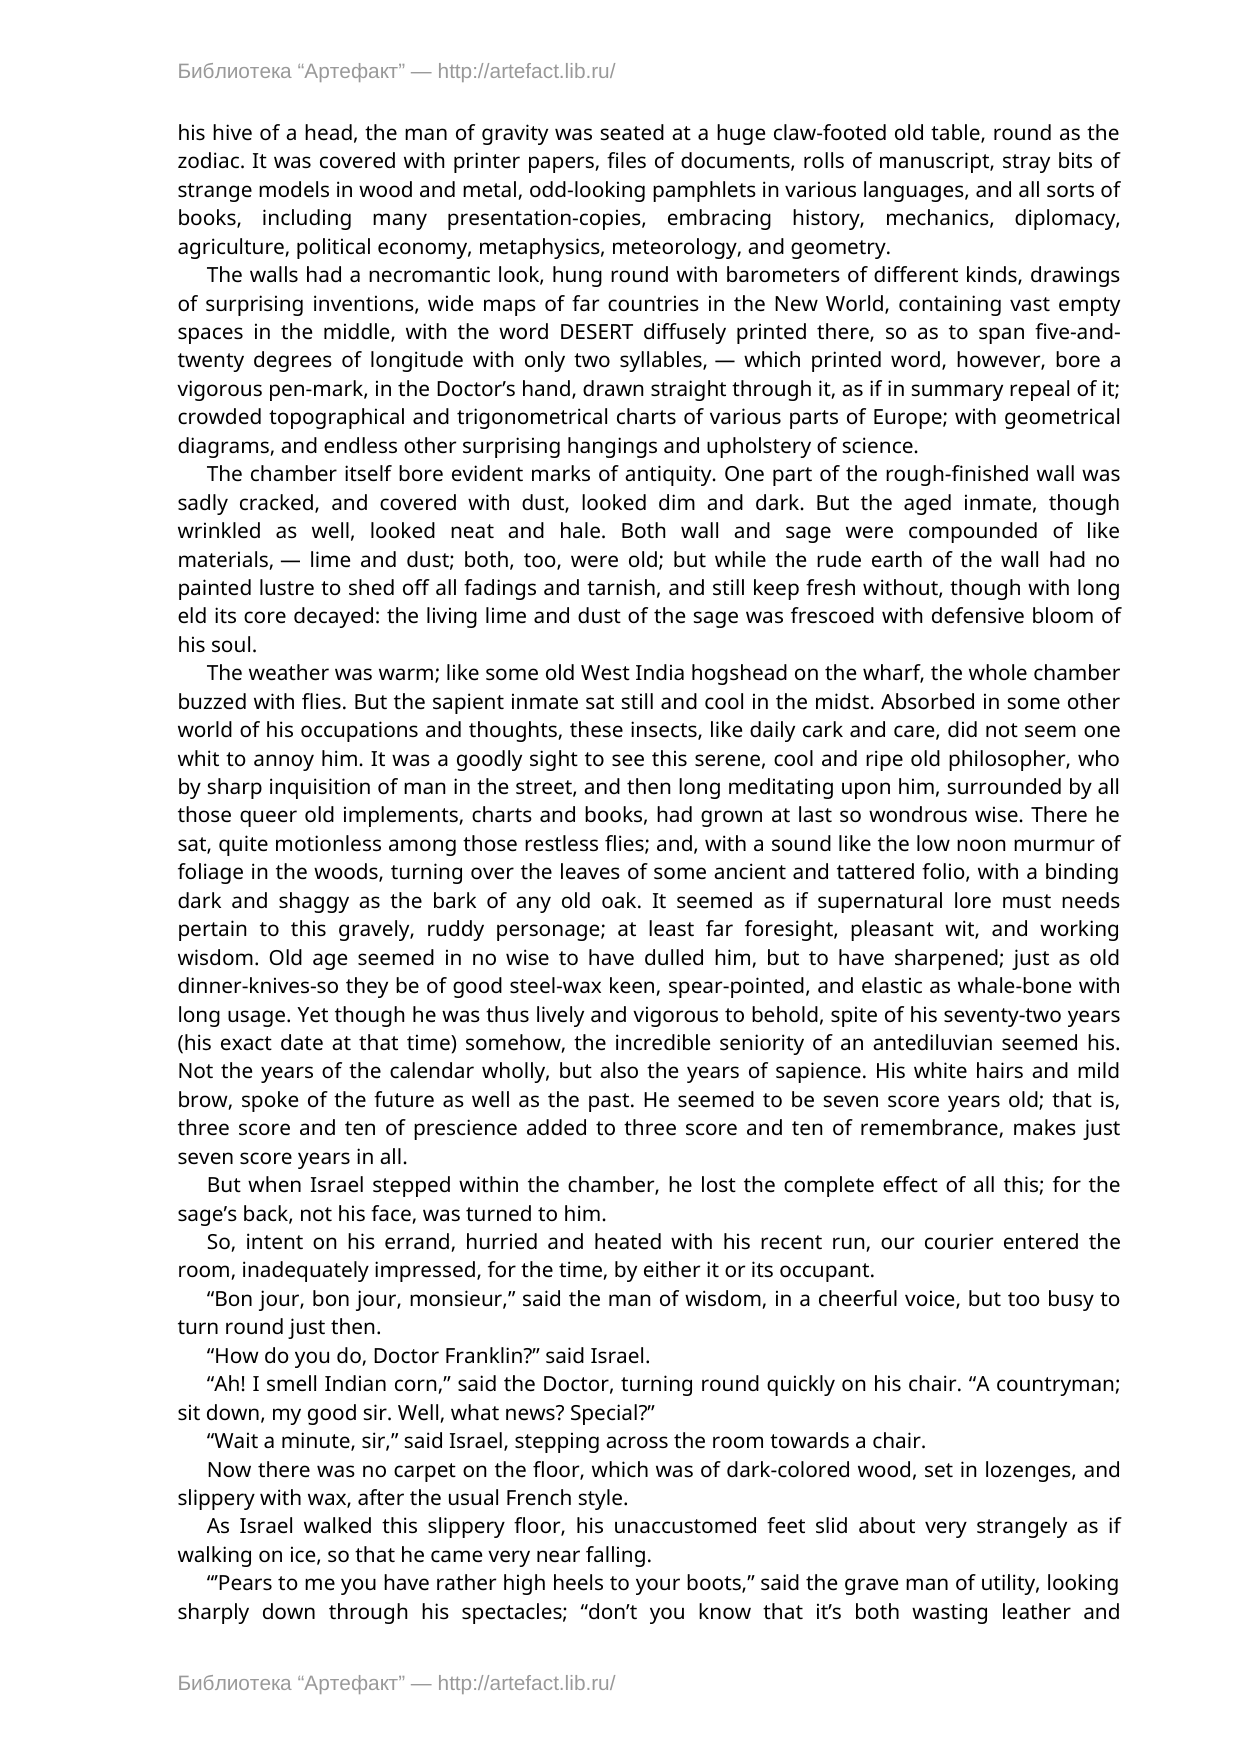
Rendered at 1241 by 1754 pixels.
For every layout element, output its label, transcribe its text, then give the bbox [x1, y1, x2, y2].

text “How do you do, Doctor Franklin?” said Israel. [177, 1341, 1122, 1369]
text So, intent on his errand, hurried and heated with his recent run, our courier entered the room, inadequately impressed, for the time, by either it or its occupant. [177, 1227, 1122, 1284]
text As Israel walked this slippery floor, his unaccustomed feet slid about very strangely as if walking on ice, so that he came very near falling. [177, 1512, 1122, 1568]
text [177, 1568, 1122, 1625]
text The weather was warm; like some old West India hogshead on the wharf, the whole chamber buzzed with flies. But the sapient inmate sat still and cool in the midst. Absorbed in some other world of his occupations and thoughts, these insects, like daily cark and care, did not seem one whit to annoy him. It was a goodly sight to see this serene, cool and ripe old philosopher, who by sharp inquisition of man in the street, and then long meditating upon him, surrounded by all those queer old implements, charts and books, had grown at last so wondrous wise. There he sat, quite motionless among those restless flies; and, with a sound like the low noon murmur of foliage in the woods, turning over the leaves of some ancient and tattered folio, with a binding dark and shaggy as the bark of any old oak. It seemed as if supernatural lore must needs pertain to this gravely, ruddy personage; at least far foresight, pleasant wit, and working wisdom. Old age seemed in no wise to have dulled him, but to have sharpened; just as old dinner-knives-so they be of good steel-wax keen, spear-pointed, and elastic as whale-bone with long usage. Yet though he was thus lively and vigorous to behold, spite of his seventy-two years (his exact date at that time) somehow, the incredible seniority of an antediluvian seemed his. Not the years of the calendar wholly, but also the years of sapience. His white hairs and mild brow, spoke of the future as well as the past. He seemed to be seven score years old; that is, three score and ten of prescience added to three score and ten of remembrance, makes just seven score years in all. [177, 658, 1122, 1170]
text “Wait a minute, sir,” said Israel, stepping across the room towards a chair. [177, 1426, 1122, 1455]
text Now there was no carpet on the floor, which was of dark-colored wood, set in lozenges, and slippery with wax, after the usual French style. [177, 1455, 1122, 1512]
text The chamber itself bore evident marks of antiquity. One part of the rough-finished wall was sadly cracked, and covered with dust, looked dim and dark. But the aged inmate, though wrinkled as well, looked neat and hale. Both wall and sage were compounded of like materials, — lime and dust; both, too, were old; but while the rude earth of the wall had no painted lustre to shed off all fadings and tarnish, and still keep fresh without, though with long eld its core decayed: the living lime and dust of the sage was frescoed with defensive bloom of his soul. [177, 459, 1122, 658]
text “Bon jour, bon jour, monsieur,” said the man of wisdom, in a cheerful voice, but too busy to turn round just then. [177, 1284, 1122, 1341]
text The walls had a necromantic look, hung round with barometers of different kinds, drawings of surprising inventions, wide maps of far countries in the New World, containing vast empty spaces in the middle, with the word DESERT diffusely printed there, so as to span five-and-twenty degrees of longitude with only two syllables, — which printed word, however, bore a vigorous pen-mark, in the Doctor’s hand, drawn straight through it, as if in summary repeal of it; crowded topographical and trigonometrical charts of various parts of Europe; with geometrical diagrams, and endless other surprising hangings and upholstery of science. [177, 260, 1122, 459]
text “Ah! I smell Indian corn,” said the Doctor, turning round quickly on his chair. “A countryman; sit down, my good sir. Well, what news? Special?” [177, 1369, 1122, 1426]
text But when Israel stepped within the chamber, he lost the complete effect of all this; for the sage’s back, not his face, was turned to him. [177, 1170, 1122, 1227]
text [177, 118, 1122, 260]
